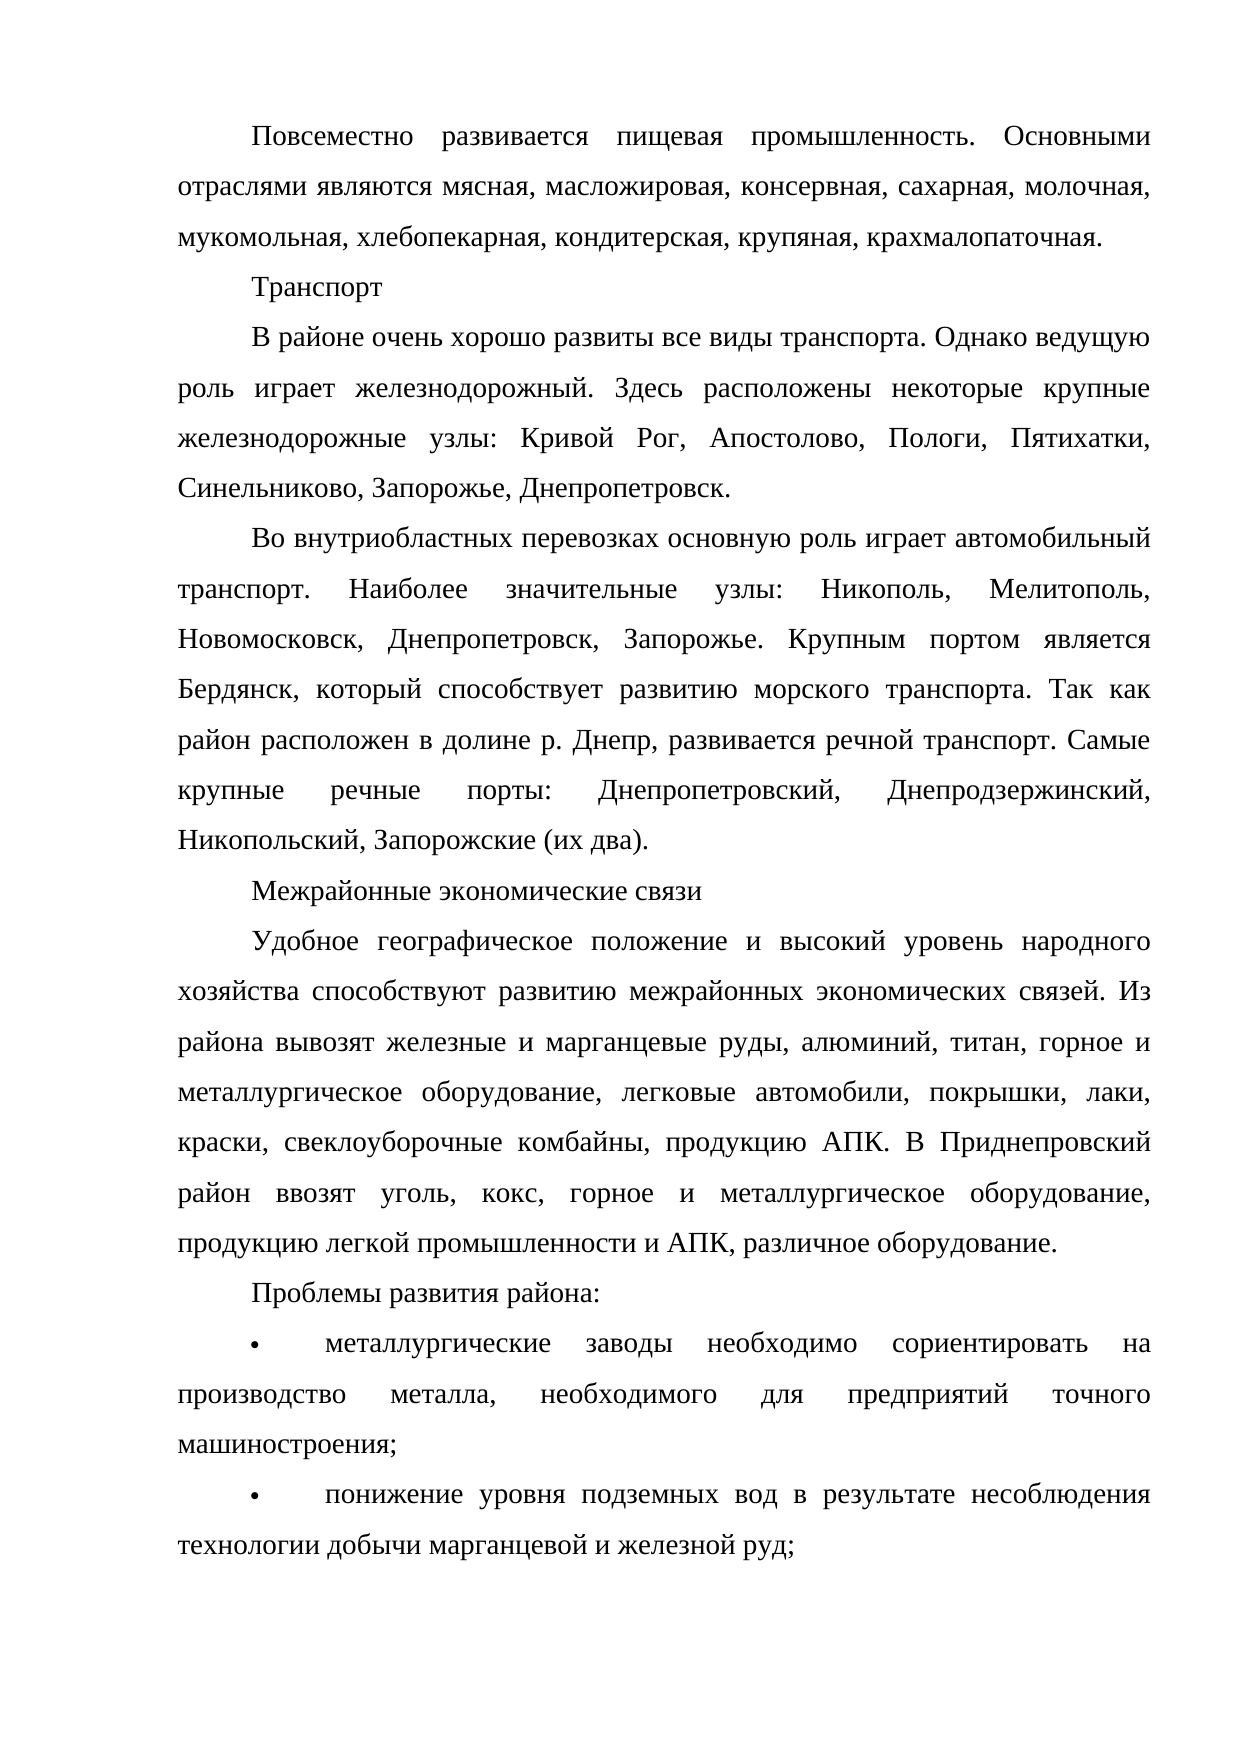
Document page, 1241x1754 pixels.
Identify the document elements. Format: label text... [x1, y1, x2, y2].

list понижение уровня подземных вод в результате несоблюдения технологии добычи марганцевой и железной руд; [177, 1477, 1152, 1560]
text Межрайонные экономические связи [177, 873, 1152, 906]
text Удобное географическое положение и высокий уровень народного хозяйства способствуют развитию межрайонных экономических связей. Из района вывозят железные и марганцевые руды, алюминий, титан, горное и металлургическое оборудование, легковые автомобили, покрышки, лаки, краски, свеклоуборочные комбайны, продукцию АПК. В Приднепровский район ввозят уголь, кокс, горное и металлургическое оборудование, продукцию легкой промышленности и АПК, различное оборудование. [177, 923, 1152, 1258]
text Транспорт [177, 269, 1152, 303]
text В районе очень хорошо развиты все виды транспорта. Однако ведущую роль играет железнодорожный. Здесь расположены некоторые крупные железнодорожные узлы: Кривой Рог, Апостолово, Пологи, Пятихатки, Синельниково, Запорожье, Днепропетровск. [177, 319, 1152, 504]
text Проблемы развития района: [177, 1275, 1152, 1309]
text Повсеместно развивается пищевая промышленность. Основными отраслями являются мясная, масложировая, консервная, сахарная, молочная, мукомольная, хлебопекарная, кондитерская, крупяная, крахмалопаточная. [177, 118, 1152, 252]
list металлургические заводы необходимо сориентировать на производство металла, необходимого для предприятий точного машиностроения; [177, 1326, 1152, 1460]
text Во внутриобластных перевозках основную роль играет автомобильный транспорт. Наиболее значительные узлы: Никополь, Мелитополь, Новомосковск, Днепропетровск, Запорожье. Крупным портом является Бердянск, который способствует развитию морского транспорта. Так как район расположен в долине р. Днепр, развивается речной транспорт. Самые крупные речные порты: Днепропетровский, Днепродзержинский, Никопольский, Запорожские (их два). [177, 521, 1152, 856]
